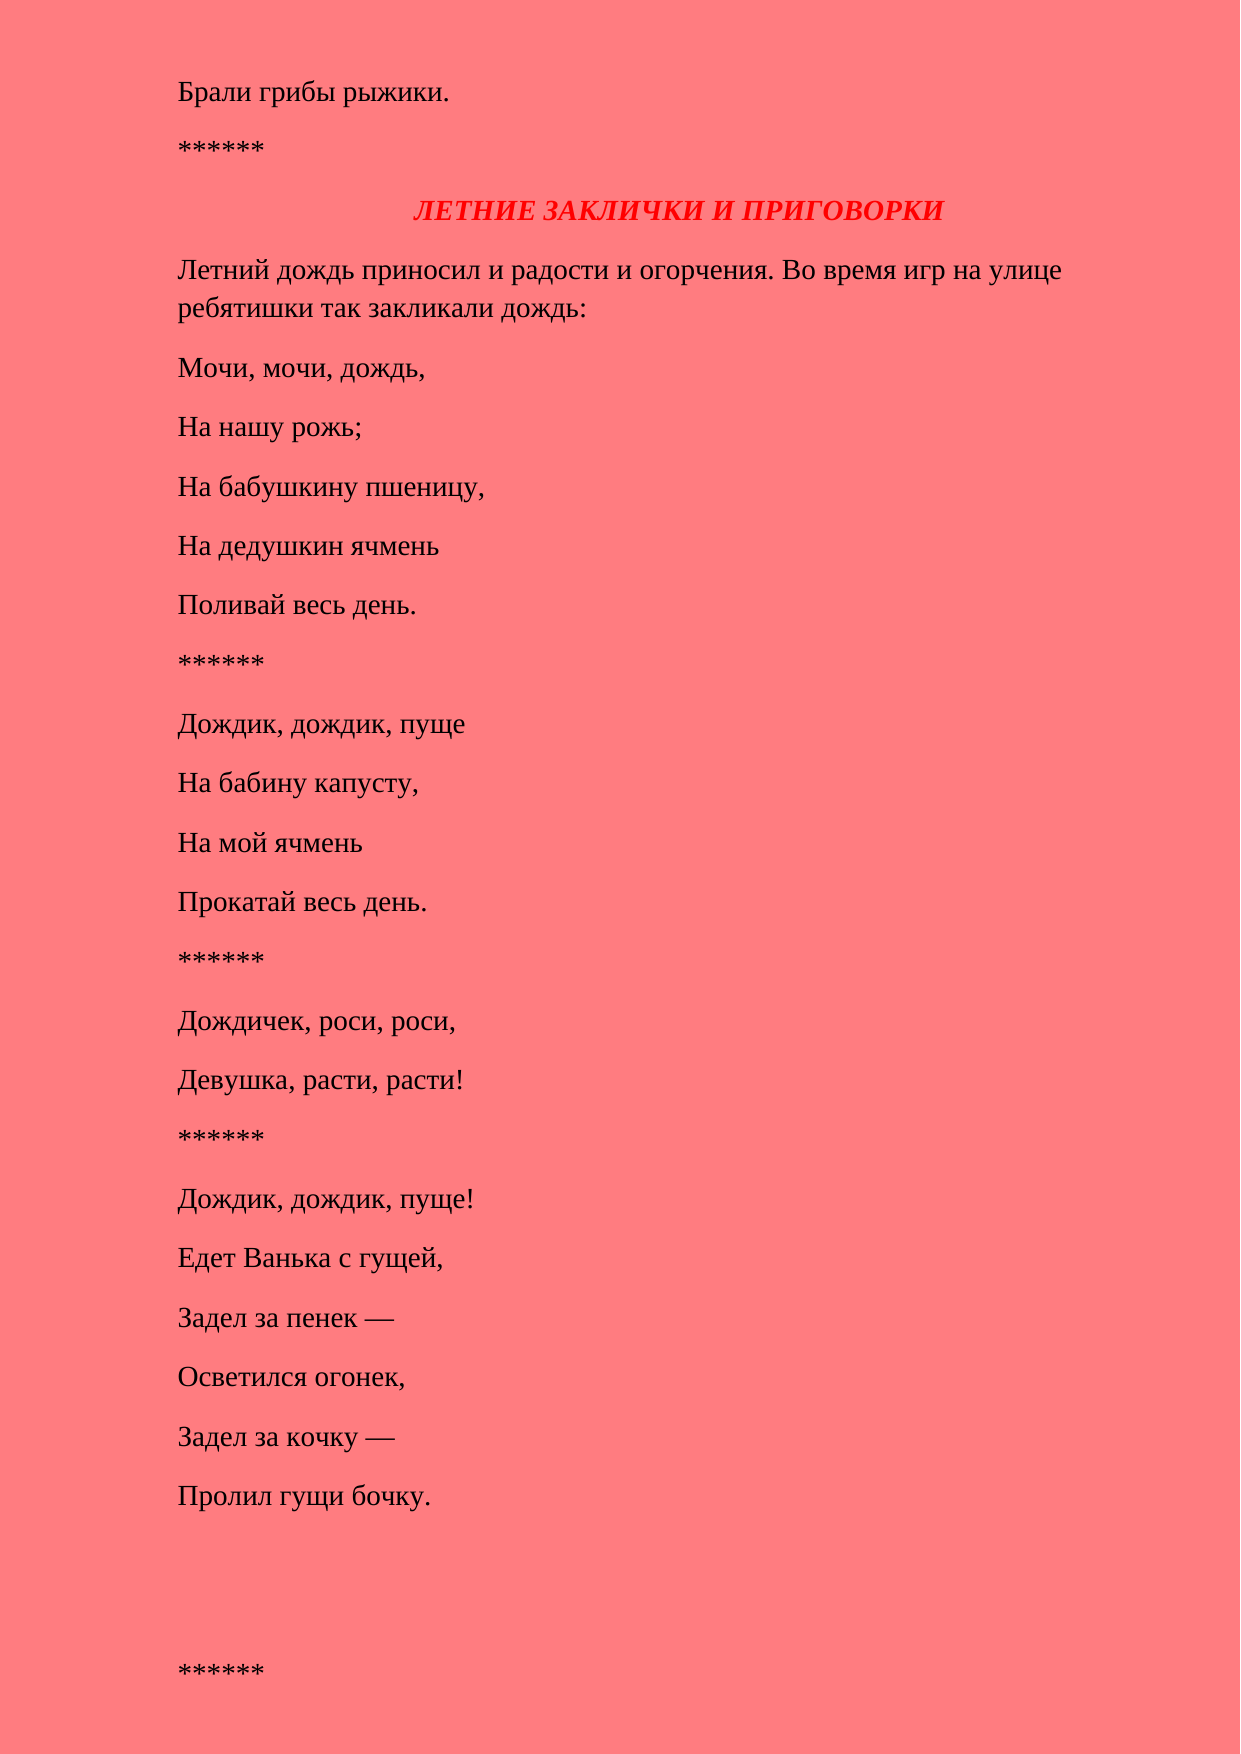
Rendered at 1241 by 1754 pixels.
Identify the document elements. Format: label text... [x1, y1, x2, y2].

text ****** [177, 133, 1181, 167]
text Брали грибы рыжики. [177, 74, 1181, 107]
text Едет Ванька с гущей, [177, 1241, 1181, 1274]
text Девушка, расти, расти! [177, 1062, 1181, 1096]
text Дождичек, роси, роси, [177, 1003, 1181, 1037]
text Осветился огонек, [177, 1359, 1181, 1393]
text Пролил гущи бочку. [177, 1478, 1181, 1512]
text ****** [177, 944, 1181, 977]
text Дождик, дождик, пуще! [177, 1181, 1181, 1215]
text Мочи, мочи, дождь, [177, 350, 1181, 383]
text ЛЕТНИЕ ЗАКЛИЧКИ И ПРИГОВОРКИ [177, 193, 1181, 226]
text На бабушкину пшеницу, [177, 469, 1181, 502]
text Прокатай весь день. [177, 884, 1181, 918]
text ****** [177, 647, 1181, 680]
text ****** [177, 1122, 1181, 1155]
text На бабину капусту, [177, 766, 1181, 799]
text Дождик, дождик, пуще [177, 706, 1181, 740]
text Поливай весь день. [177, 587, 1181, 621]
text На нашу рожь; [177, 409, 1181, 443]
text ****** [177, 1656, 1181, 1690]
text Задел за кочку — [177, 1419, 1181, 1452]
text На дедушкин ячмень [177, 528, 1181, 562]
text На мой ячмень [177, 825, 1181, 858]
text Задел за пенек — [177, 1300, 1181, 1333]
text Летний дождь приносил и радости и огорчения. Во время игр на улице ребятишки так закликали дождь: [177, 252, 1181, 324]
